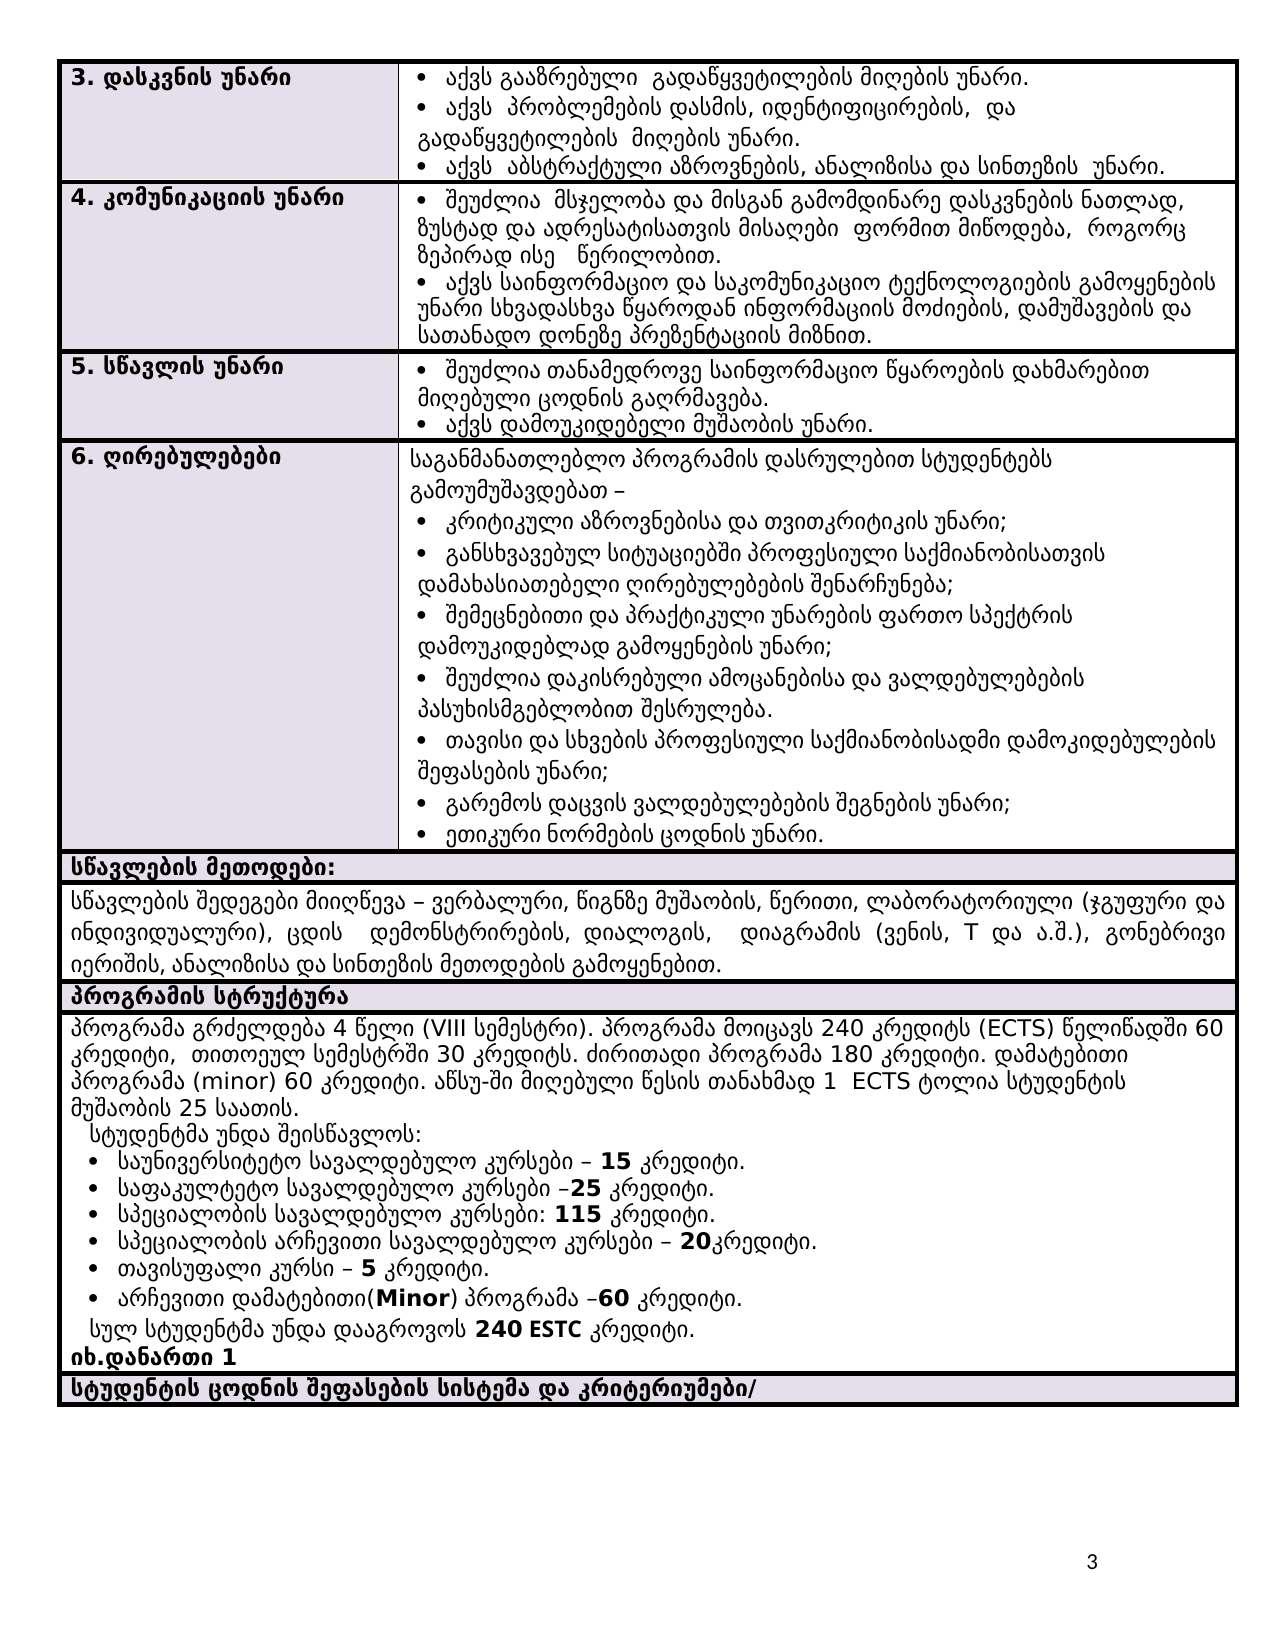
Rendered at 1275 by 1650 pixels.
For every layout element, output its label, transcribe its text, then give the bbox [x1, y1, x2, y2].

table_cell პროგრამა გრძელდება 4 წელი (VIII სემესტრი). პროგრამა მოიცავს 240 კრედიტს (ECTS) წელიწადში 60 კრედიტი, თითოეულ სემესტრში 30 კრედიტს. ძირითადი პროგრამა 180 კრედიტი. დამატებითი პროგრამა (minor) 60 კრედიტი. აწსუ-ში მიღებული წესის თანახმად 1 ECTS ტოლია სტუდენტის მუშაობის 25 საათის. სტუდენტმა უნდა შეისწავლოს: საუნივერსიტეტო სავალდებულო კურსები – 15 კრედიტი. საფაკულტეტო სავალდებულო კურსები –25 კრედიტი. სპეციალობის სავალდებულო კურსები: 115 კრედიტი. სპეციალობის არჩევითი სავალდებულო კურსები – 20კრედიტი. თავისუფალი კურსი – 5 კრედიტი. არჩევითი დამატებითი(Minor) პროგრამა –60 კრედიტი. სულ სტუდენტმა უნდა დააგროვოს 240 ESTC კრედიტი. იხ.დანართი 1 [62, 1015, 1235, 1371]
table_cell 6. ღირებულებები [62, 443, 398, 849]
table_cell სწავლების შედეგები მიიღწევა – ვერბალური, წიგნზე მუშაობის, წერითი, ლაბორატორიული (ჯგუფური და ინდივიდუალური), ცდის დემონსტრირების, დიალოგის, დიაგრამის (ვენის, T და ა.შ.), გონებრივი იერიშის, ანალიზისა და სინთეზის მეთოდების გამოყენებით. [62, 885, 1235, 979]
table_cell სწავლების მეთოდები: [62, 854, 1235, 880]
table_cell საგანმანათლებლო პროგრამის დასრულებით სტუდენტებს გამოუმუშავდებათ – კრიტიკული აზროვნებისა და თვითკრიტიკის უნარი; განსხვავებულ სიტუაციებში პროფესიული საქმიანობისათვის დამახასიათებელი ღირებულებების შენარჩუნება; შემეცნებითი და პრაქტიკული უნარების ფართო სპექტრის დამოუკიდებლად გამოყენების უნარი; შეუძლია დაკისრებული ამოცანებისა და ვალდებულებების პასუხისმგებლობით შესრულება. თავისი და სხვების პროფესიული საქმიანობისადმი დამოკიდებულების შეფასების უნარი; გარემოს დაცვის ვალდებულებების შეგნების უნარი; ეთიკური ნორმების ცოდნის უნარი. [399, 443, 1235, 849]
table_cell პროგრამის სტრუქტურა [62, 984, 1235, 1010]
table_cell აქვს გააზრებული გადაწყვეტილების მიღების უნარი. აქვს პრობლემების დასმის, იდენტიფიცირების, და გადაწყვეტილების მიღების უნარი. აქვს აბსტრაქტული აზროვნების, ანალიზისა და სინთეზის უნარი. [399, 64, 1235, 179]
table_cell შეუძლია თანამედროვე საინფორმაციო წყაროების დახმარებით მიღებული ცოდნის გაღრმავება. აქვს დამოუკიდებელი მუშაობის უნარი. [399, 354, 1235, 438]
table_cell 3. დასკვნის უნარი [62, 64, 398, 179]
table_cell 4. კომუნიკაციის უნარი [62, 184, 398, 349]
table_cell 5. სწავლის უნარი [62, 354, 398, 438]
table_cell შეუძლია მსჯელობა და მისგან გამომდინარე დასკვნების ნათლად, ზუსტად და ადრესატისათვის მისაღები ფორმით მიწოდება, როგორც ზეპირად ისე წერილობით. აქვს საინფორმაციო და საკომუნიკაციო ტექნოლოგიების გამოყენების უნარი სხვადასხვა წყაროდან ინფორმაციის მოძიების, დამუშავების და სათანადო დონეზე პრეზენტაციის მიზნით. [399, 184, 1235, 349]
table_cell სტუდენტის ცოდნის შეფასების სისტემა და კრიტერიუმები/ [62, 1376, 1235, 1402]
